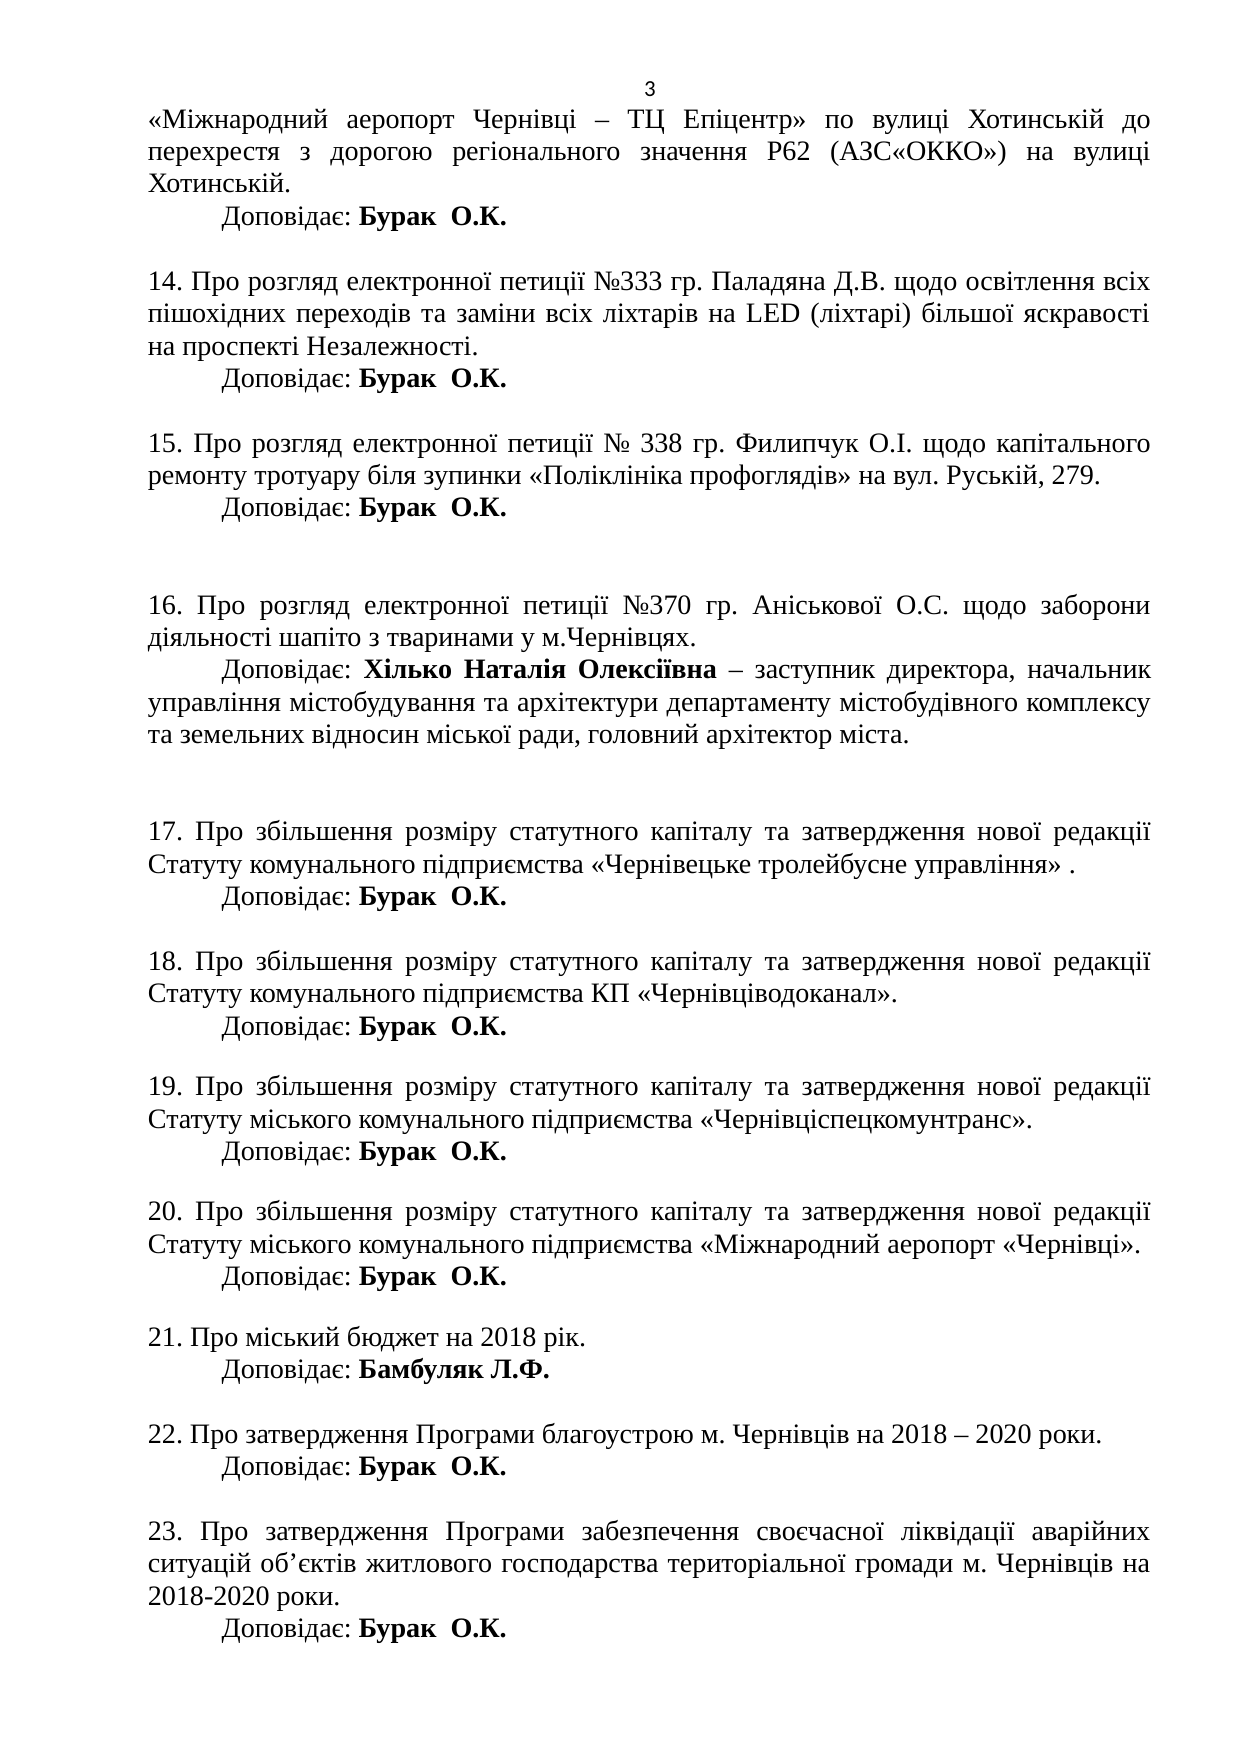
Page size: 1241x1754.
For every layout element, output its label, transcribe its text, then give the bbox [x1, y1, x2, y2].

text Доповідає: Хілько Наталія Олексіївна – заступник директора, начальник управління містобудування та архітектури департаменту містобудівного комплексу та земельних відносин міської ради, головний архітектор міста. [148, 652, 1152, 750]
text 21. Про міський бюджет на 2018 рік. [148, 1320, 1152, 1352]
text 15. Про розгляд електронної петиції № 338 гр. Филипчук О.І. щодо капітального ремонту тротуару біля зупинки «Поліклініка профоглядів» на вул. Руській, 279. [148, 426, 1152, 491]
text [148, 102, 1152, 199]
text 20. Про збільшення розміру статутного капіталу та затвердження нової редакції Статуту міського комунального підприємства «Міжнародний аеропорт «Чернівці». [148, 1194, 1152, 1259]
text Доповідає: Бурак О.К. [148, 1611, 1152, 1644]
text Доповідає: Бурак О.К. [148, 361, 1152, 393]
text Доповідає: Бурак О.К. [148, 1134, 1152, 1166]
text Доповідає: Бамбуляк Л.Ф. [148, 1352, 1152, 1384]
text Доповідає: Бурак О.К. [148, 879, 1152, 912]
text 18. Про збільшення розміру статутного капіталу та затвердження нової редакції Статуту комунального підприємства КП «Чернівціводоканал». [148, 944, 1152, 1009]
text 22. Про затвердження Програми благоустрою м. Чернівців на 2018 – 2020 роки. [148, 1417, 1152, 1449]
text 19. Про збільшення розміру статутного капіталу та затвердження нової редакції Статуту міського комунального підприємства «Чернівціспецкомунтранс». [148, 1069, 1152, 1134]
text Доповідає: Бурак О.К. [148, 1449, 1152, 1482]
text Доповідає: Бурак О.К. [148, 1009, 1152, 1041]
text 16. Про розгляд електронної петиції №370 гр. Аніськової О.С. щодо заборони діяльності шапіто з тваринами у м.Чернівцях. [148, 588, 1152, 652]
text Доповідає: Бурак О.К. [148, 199, 1152, 231]
text 14. Про розгляд електронної петиції №333 гр. Паладяна Д.В. щодо освітлення всіх пішохідних переходів та заміни всіх ліхтарів на LED (ліхтарі) більшої яскравості на проспекті Незалежності. [148, 264, 1152, 361]
text 17. Про збільшення розміру статутного капіталу та затвердження нової редакції Статуту комунального підприємства «Чернівецьке тролейбусне управління» . [148, 814, 1152, 879]
text Доповідає: Бурак О.К. [148, 1259, 1152, 1292]
text 23. Про затвердження Програми забезпечення своєчасної ліквідації аварійних ситуацій об’єктів житлового господарства територіальної громади м. Чернівців на 2018-2020 роки. [148, 1514, 1152, 1611]
text Доповідає: Бурак О.К. [148, 491, 1152, 523]
